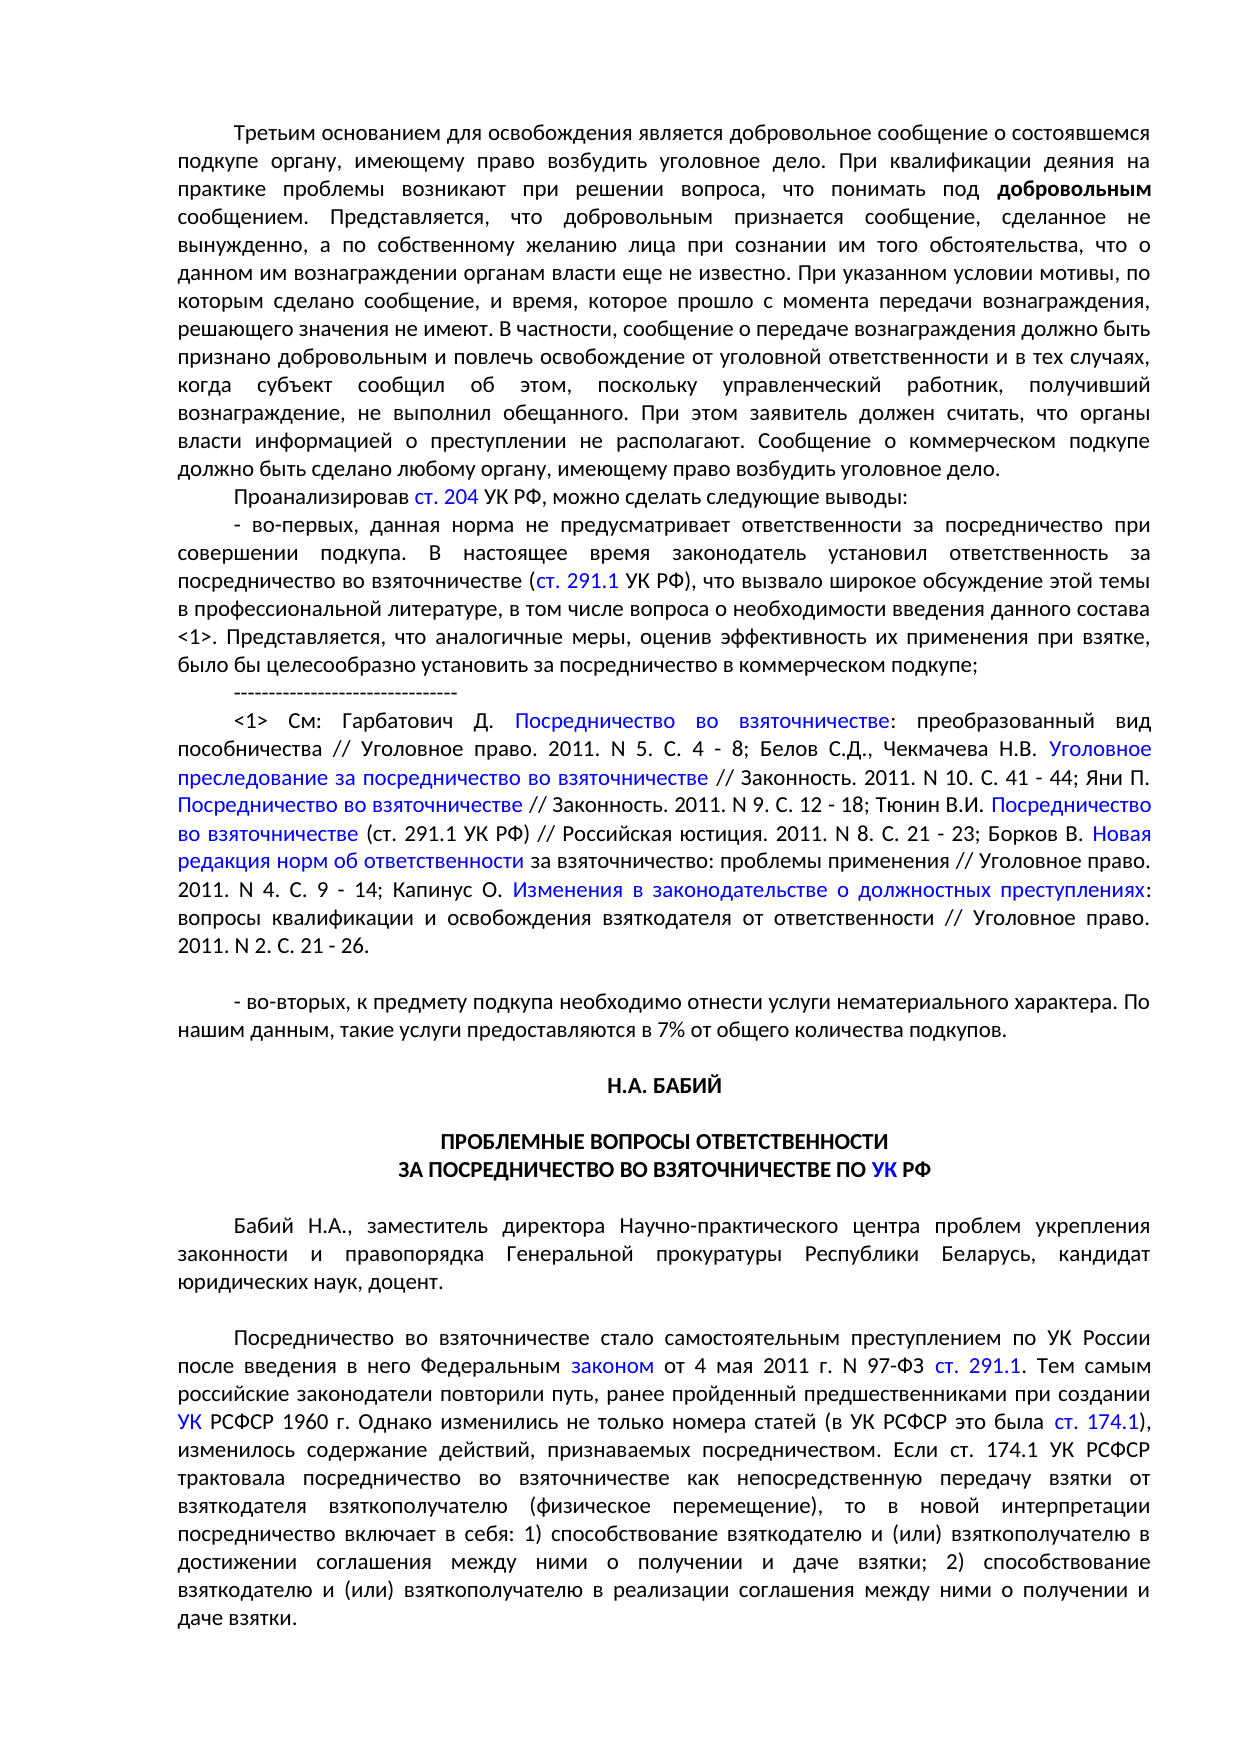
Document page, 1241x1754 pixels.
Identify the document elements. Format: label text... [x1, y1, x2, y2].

text Проанализировав ст. 204 УК РФ, можно сделать следующие выводы: [177, 482, 1152, 510]
text ПРОБЛЕМНЫЕ ВОПРОСЫ ОТВЕТСТВЕННОСТИ [177, 1127, 1152, 1155]
text -------------------------------- [177, 678, 1152, 707]
text ЗА ПОСРЕДНИЧЕСТВО ВО ВЗЯТОЧНИЧЕСТВЕ ПО УК РФ [177, 1155, 1152, 1183]
text - во-первых, данная норма не предусматривает ответственности за посредничество при совершении подкупа. В настоящее время законодатель установил ответственность за посредничество во взяточничестве (ст. 291.1 УК РФ), что вызвало широкое обсуждение этой темы в профессиональной литературе, в том числе вопроса о необходимости введения данного состава <1>. Представляется, что аналогичные меры, оценив эффективность их применения при взятке, было бы целесообразно установить за посредничество в коммерческом подкупе; [177, 510, 1152, 678]
text Третьим основанием для освобождения является добровольное сообщение о состоявшемся подкупе органу, имеющему право возбудить уголовное дело. При квалификации деяния на практике проблемы возникают при решении вопроса, что понимать под добровольным сообщением. Представляется, что добровольным признается сообщение, сделанное не вынужденно, а по собственному желанию лица при сознании им того обстоятельства, что о данном им вознаграждении органам власти еще не известно. При указанном условии мотивы, по которым сделано сообщение, и время, которое прошло с момента передачи вознаграждения, решающего значения не имеют. В частности, сообщение о передаче вознаграждения должно быть признано добровольным и повлечь освобождение от уголовной ответственности и в тех случаях, когда субъект сообщил об этом, поскольку управленческий работник, получивший вознаграждение, не выполнил обещанного. При этом заявитель должен считать, что органы власти информацией о преступлении не располагают. Сообщение о коммерческом подкупе должно быть сделано любому органу, имеющему право возбудить уголовное дело. [177, 118, 1152, 482]
text Бабий Н.А., заместитель директора Научно-практического центра проблем укрепления законности и правопорядка Генеральной прокуратуры Республики Беларусь, кандидат юридических наук, доцент. [177, 1211, 1152, 1295]
text Посредничество во взяточничестве стало самостоятельным преступлением по УК России после введения в него Федеральным законом от 4 мая 2011 г. N 97-ФЗ ст. 291.1. Тем самым российские законодатели повторили путь, ранее пройденный предшественниками при создании УК РСФСР 1960 г. Однако изменились не только номера статей (в УК РСФСР это была ст. 174.1), изменилось содержание действий, признаваемых посредничеством. Если ст. 174.1 УК РСФСР трактовала посредничество во взяточничестве как непосредственную передачу взятки от взяткодателя взяткополучателю (физическое перемещение), то в новой интерпретации посредничество включает в себя: 1) способствование взяткодателю и (или) взяткополучателю в достижении соглашения между ними о получении и даче взятки; 2) способствование взяткодателю и (или) взяткополучателю в реализации соглашения между ними о получении и даче взятки. [177, 1323, 1152, 1631]
text <1> См: Гарбатович Д. Посредничество во взяточничестве: преобразованный вид пособничества // Уголовное право. 2011. N 5. С. 4 - 8; Белов С.Д., Чекмачева Н.В. Уголовное преследование за посредничество во взяточничестве // Законность. 2011. N 10. С. 41 - 44; Яни П. Посредничество во взяточничестве // Законность. 2011. N 9. С. 12 - 18; Тюнин В.И. Посредничество во взяточничестве (ст. 291.1 УК РФ) // Российская юстиция. 2011. N 8. С. 21 - 23; Борков В. Новая редакция норм об ответственности за взяточничество: проблемы применения // Уголовное право. 2011. N 4. С. 9 - 14; Капинус О. Изменения в законодательстве о должностных преступлениях: вопросы квалификации и освобождения взяткодателя от ответственности // Уголовное право. 2011. N 2. С. 21 - 26. [177, 707, 1152, 959]
text - во-вторых, к предмету подкупа необходимо отнести услуги нематериального характера. По нашим данным, такие услуги предоставляются в 7% от общего количества подкупов. [177, 987, 1152, 1043]
text Н.А. БАБИЙ [177, 1071, 1152, 1099]
